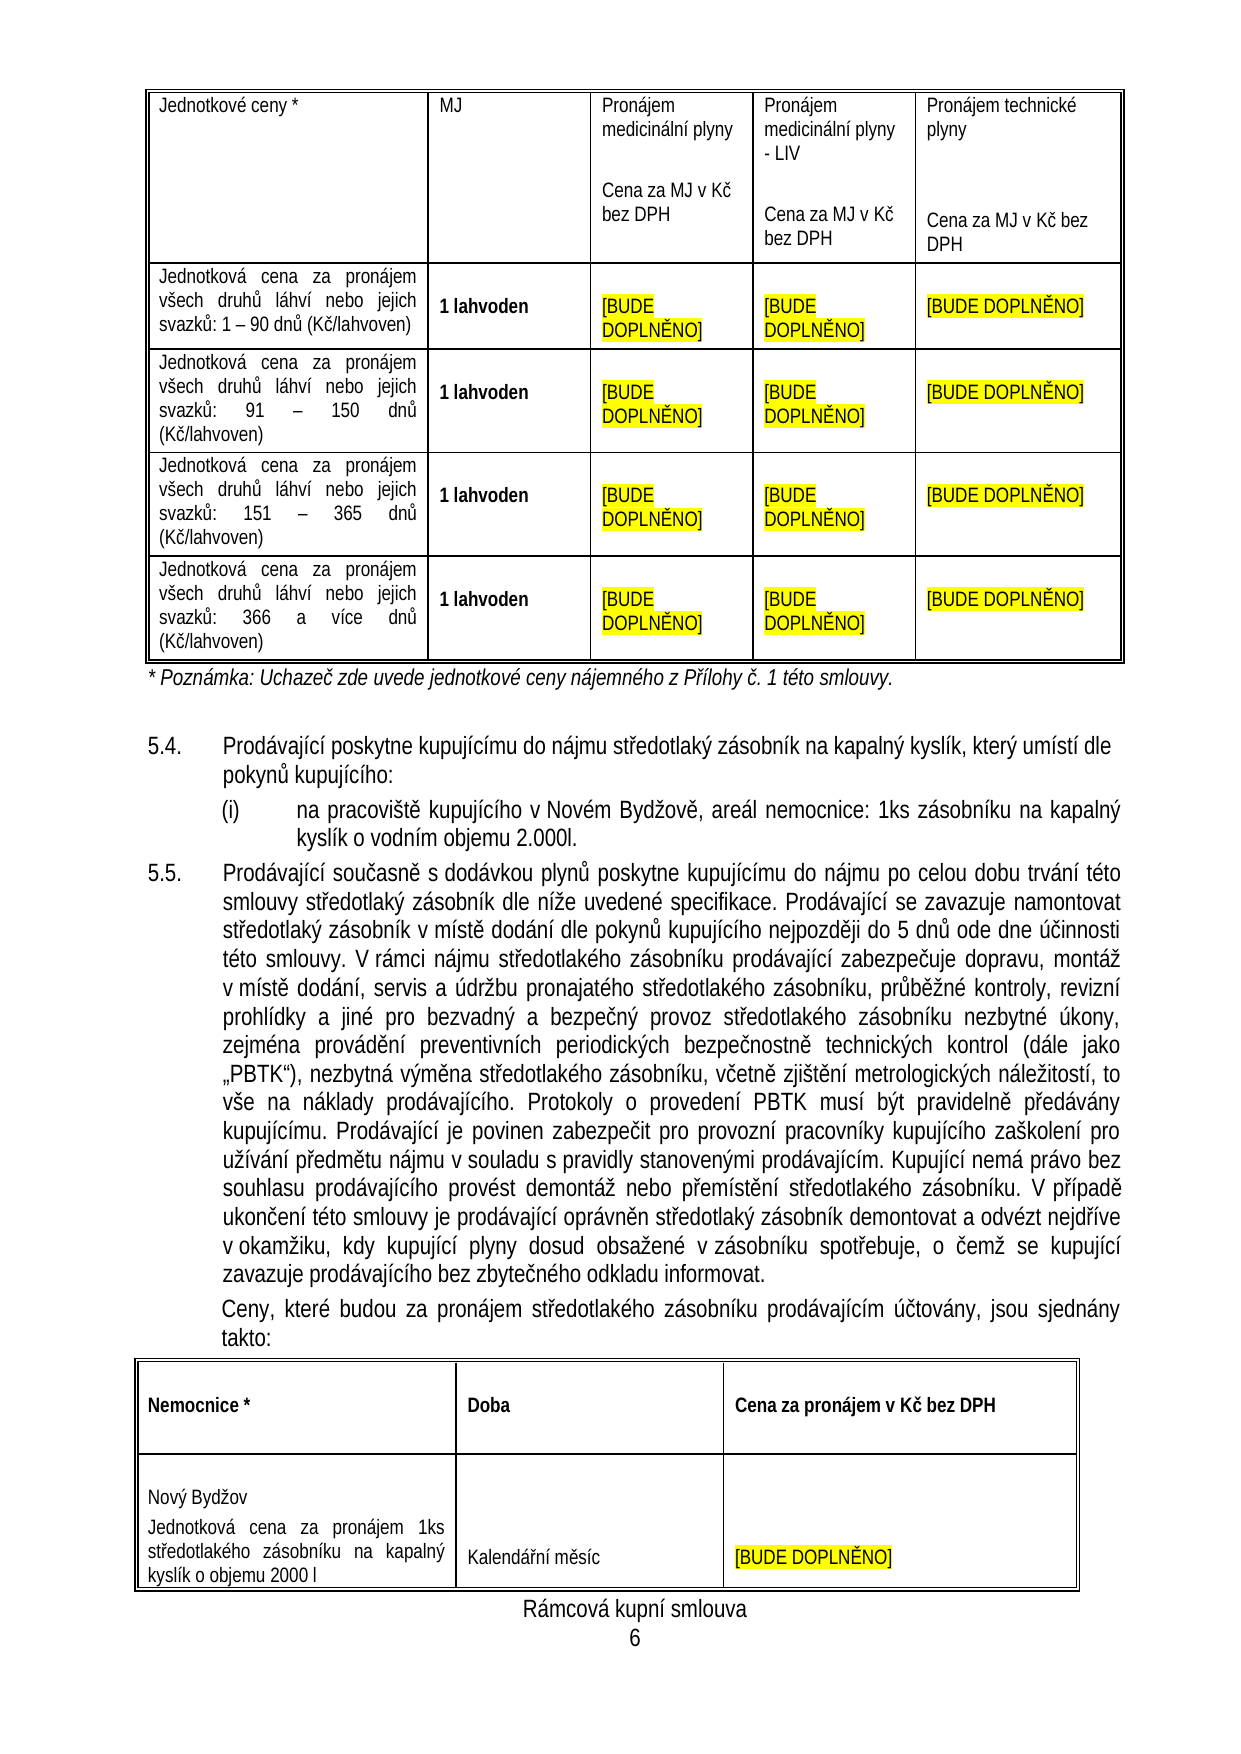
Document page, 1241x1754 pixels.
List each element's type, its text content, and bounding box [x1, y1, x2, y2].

table_cell [BUDE DOPLNĚNO] [916, 453, 1120, 555]
table_cell [BUDE DOPLNĚNO] [754, 557, 915, 659]
table_cell [BUDE DOPLNĚNO] [754, 453, 915, 555]
table_header Cena za pronájem v Kč bez DPH [724, 1362, 1076, 1453]
table_cell [BUDE DOPLNĚNO] [754, 264, 915, 348]
table_cell [BUDE DOPLNĚNO] [591, 264, 752, 348]
table_cell [BUDE DOPLNĚNO] [591, 557, 752, 659]
table_cell 1 lahvoden [429, 350, 590, 452]
table_cell [BUDE DOPLNĚNO] [916, 350, 1120, 452]
list Prodávající současně s dodávkou plynů poskytne kupujícímu do nájmu po celou dobu trvání této smlouvy středotlaký zásobník dle níže uvedené specifikace. Prodávající se zavazuje namontovat středotlaký zásobník v místě dodání dle pokynů kupujícího nejpozději do 5 dnů ode dne účinnosti této smlouvy. V rámci nájmu středotlakého zásobníku prodávající zabezpečuje dopravu, montáž v místě dodání, servis a údržbu pronajatého středotlakého zásobníku, průběžné kontroly, revizní prohlídky a jiné pro bezvadný a bezpečný provoz středotlakého zásobníku nezbytné úkony, zejména provádění preventivních periodických bezpečnostně technických kontrol (dále jako „PBTK“), nezbytná výměna středotlakého zásobníku, včetně zjištění metrologických náležitostí, to vše na náklady prodávajícího. Protokoly o provedení PBTK musí být pravidelně předávány kupujícímu. Prodávající je povinen zabezpečit pro provozní pracovníky kupujícího zaškolení pro užívání předmětu nájmu v souladu s pravidly stanovenými prodávajícím. Kupující nemá právo bez souhlasu prodávajícího provést demontáž nebo přemístění středotlakého zásobníku. V případě ukončení této smlouvy je prodávající oprávněn středotlaký zásobník demontovat a odvézt nejdříve v okamžiku, kdy kupující plyny dosud obsažené v zásobníku spotřebuje, o čemž se kupující zavazuje prodávajícího bez zbytečného odkladu informovat. [148, 858, 1122, 1288]
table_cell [139, 1455, 455, 1587]
table_cell [BUDE DOPLNĚNO] [591, 350, 752, 452]
table_cell [BUDE DOPLNĚNO] [916, 264, 1120, 348]
table_header mj [429, 93, 590, 262]
table_header Doba [457, 1362, 723, 1453]
table_cell [BUDE DOPLNĚNO] [916, 557, 1120, 659]
list Prodávající poskytne kupujícímu do nájmu středotlaký zásobník na kapalný kyslík, který umístí dle pokynů kupujícího: [148, 731, 1122, 788]
table_header Jednotkové ceny * [150, 93, 427, 262]
table_cell [BUDE DOPLNĚNO] [591, 453, 752, 555]
table_cell Kalendářní měsíc [457, 1455, 723, 1587]
table_cell Jednotková cena za pronájem všech druhů láhví nebo jejich svazků: 1 – 90 dnů (Kč/lahvoven) [150, 264, 427, 348]
table_cell [BUDE DOPLNĚNO] [754, 350, 915, 452]
table_header Pronájem technické plyny Cena za MJ v Kč bez DPH [916, 93, 1120, 262]
table_cell 1 lahvoden [429, 453, 590, 555]
table_header Nemocnice * [139, 1362, 456, 1453]
table_cell [BUDE DOPLNĚNO] [724, 1455, 1076, 1587]
text Ceny, které budou za pronájem středotlakého zásobníku prodávajícím účtovány, jsou sjednány takto: [148, 1294, 1122, 1351]
table_cell 1 lahvoden [429, 264, 590, 348]
table_cell Jednotková cena za pronájem všech druhů láhví nebo jejich svazků: 91 – 150 dnů (Kč/lahvoven) [150, 350, 427, 452]
table_cell Jednotková cena za pronájem všech druhů láhví nebo jejich svazků: 151 – 365 dnů (Kč/lahvoven) [150, 453, 427, 555]
table_header Pronájem medicinální plyny Cena za MJ v Kč bez DPH [591, 93, 752, 262]
table_cell Jednotková cena za pronájem všech druhů láhví nebo jejich svazků: 366 a více dnů (Kč/lahvoven) [150, 557, 427, 659]
table_cell 1 lahvoden [429, 557, 590, 659]
list na pracoviště kupujícího v Novém Bydžově, areál nemocnice: 1ks zásobníku na kapalný kyslík o vodním objemu 2.000l. [221, 795, 1122, 852]
text * Poznámka: Uchazeč zde uvede jednotkové ceny nájemného z Přílohy č. 1 této smlouvy. [148, 664, 1122, 690]
table_header Pronájem medicinální plyny - LIV Cena za MJ v Kč bez DPH [754, 93, 915, 262]
